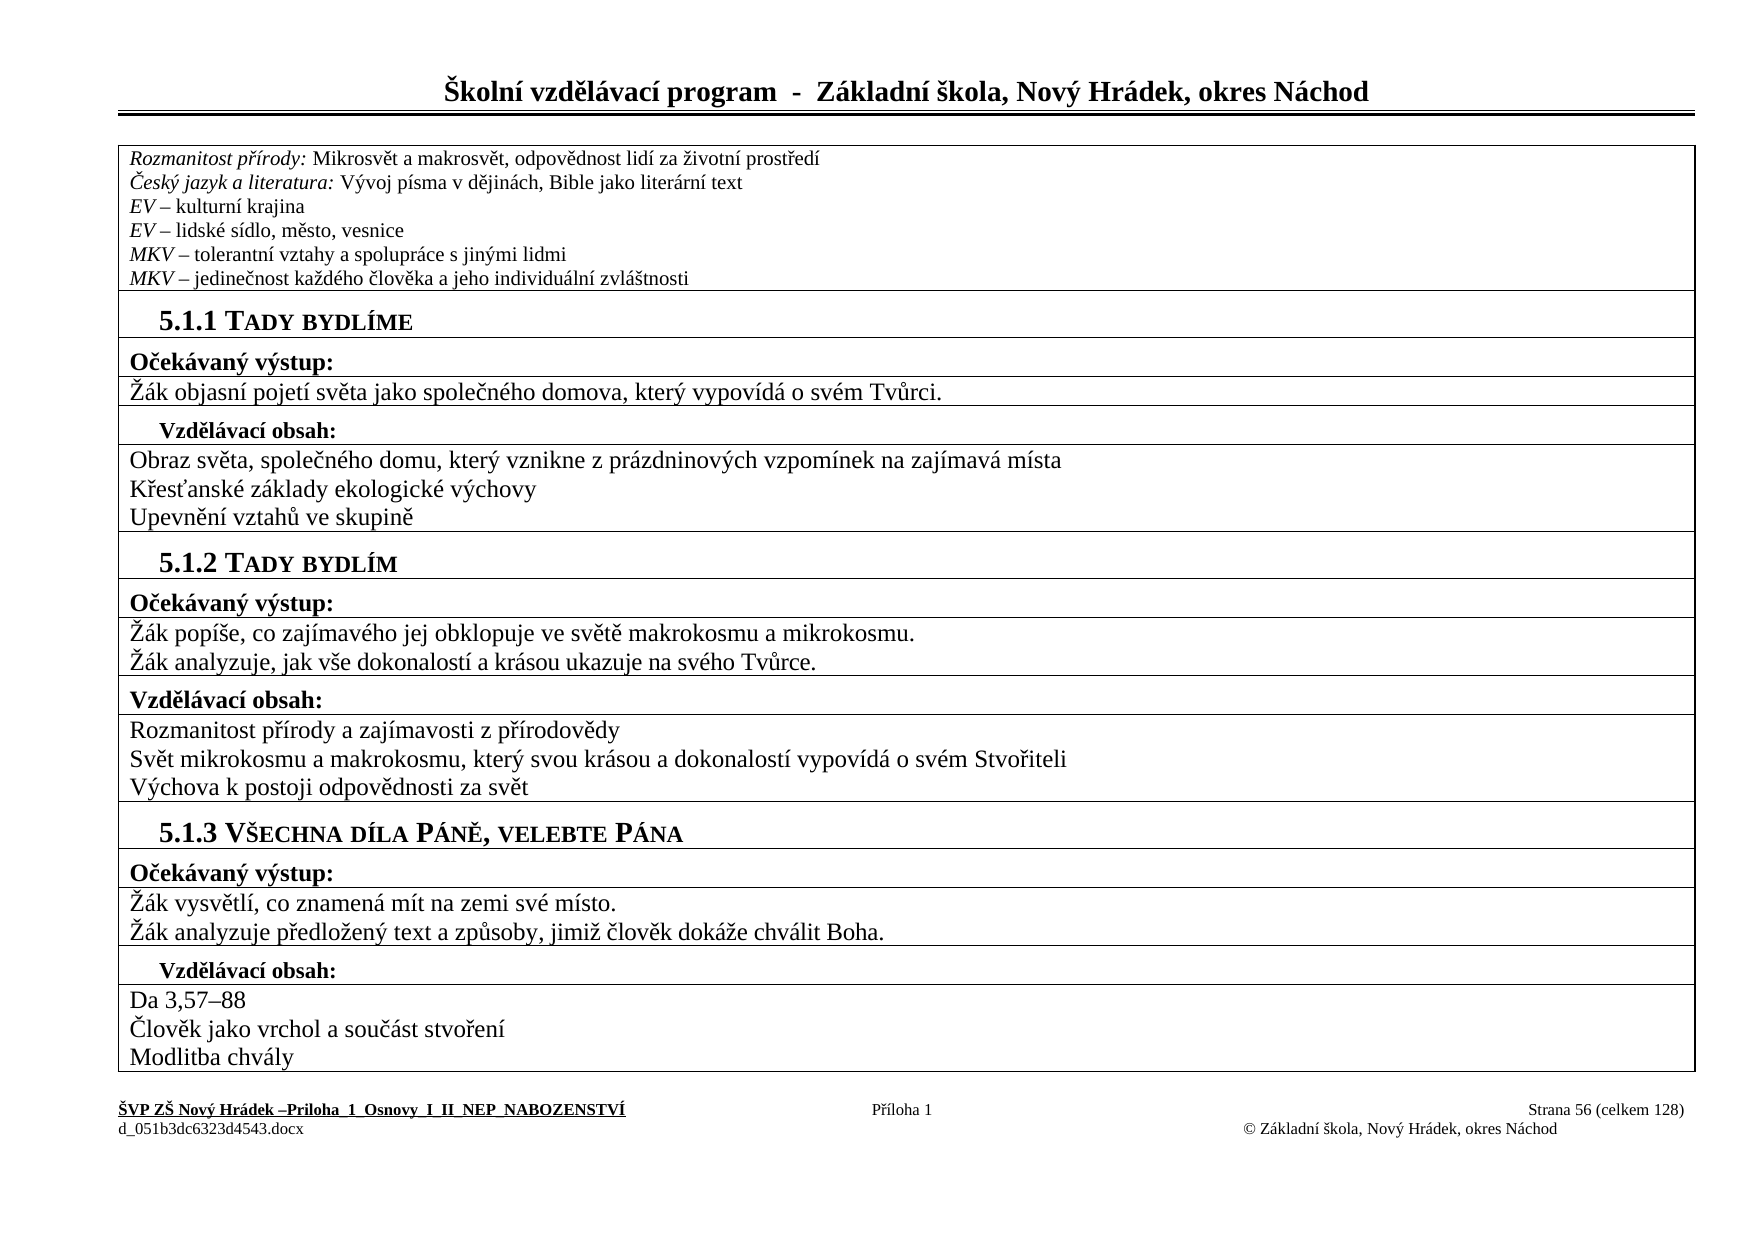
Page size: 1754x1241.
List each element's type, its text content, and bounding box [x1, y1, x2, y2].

table_cell Očekávaný výstup: [119, 579, 1694, 617]
table_cell Žák objasní pojetí světa jako společného domova, který vypovídá o svém Tvůrci. [119, 377, 1694, 405]
table_cell Vzdělávací obsah: [119, 676, 1694, 714]
table_cell Da 3,57–88 Člověk jako vrchol a součást stvoření Modlitba chvály [119, 985, 1694, 1071]
table_cell Očekávaný výstup: [119, 338, 1694, 376]
table_cell 5.1.1 Tady bydlíme [119, 291, 1694, 337]
table_cell Vzdělávací obsah: [119, 946, 1694, 984]
table_cell Žák vysvětlí, co znamená mít na zemi své místo. Žák analyzuje předložený text a způsoby, jimiž člověk dokáže chválit Boha. [119, 888, 1694, 945]
table_cell 5.1.3 Všechna díla Páně, velebte Pána [119, 802, 1694, 848]
table_cell Očekávaný výstup: [119, 849, 1694, 887]
table_cell Vzdělávací obsah: [119, 406, 1694, 444]
table_cell 5.1.2 Tady bydlím [119, 532, 1694, 578]
table_cell Rozmanitost přírody a zajímavosti z přírodovědy Svět mikrokosmu a makrokosmu, který svou krásou a dokonalostí vypovídá o svém Stvořiteli Výchova k postoji odpovědnosti za svět [119, 715, 1694, 801]
table_cell Žák popíše, co zajímavého jej obklopuje ve světě makrokosmu a mikrokosmu. Žák analyzuje, jak vše dokonalostí a krásou ukazuje na svého Tvůrce. [119, 618, 1694, 675]
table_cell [119, 146, 1694, 290]
table_cell Obraz světa, společného domu, který vznikne z prázdninových vzpomínek na zajímavá místa Křesťanské základy ekologické výchovy Upevnění vztahů ve skupině [119, 445, 1694, 531]
